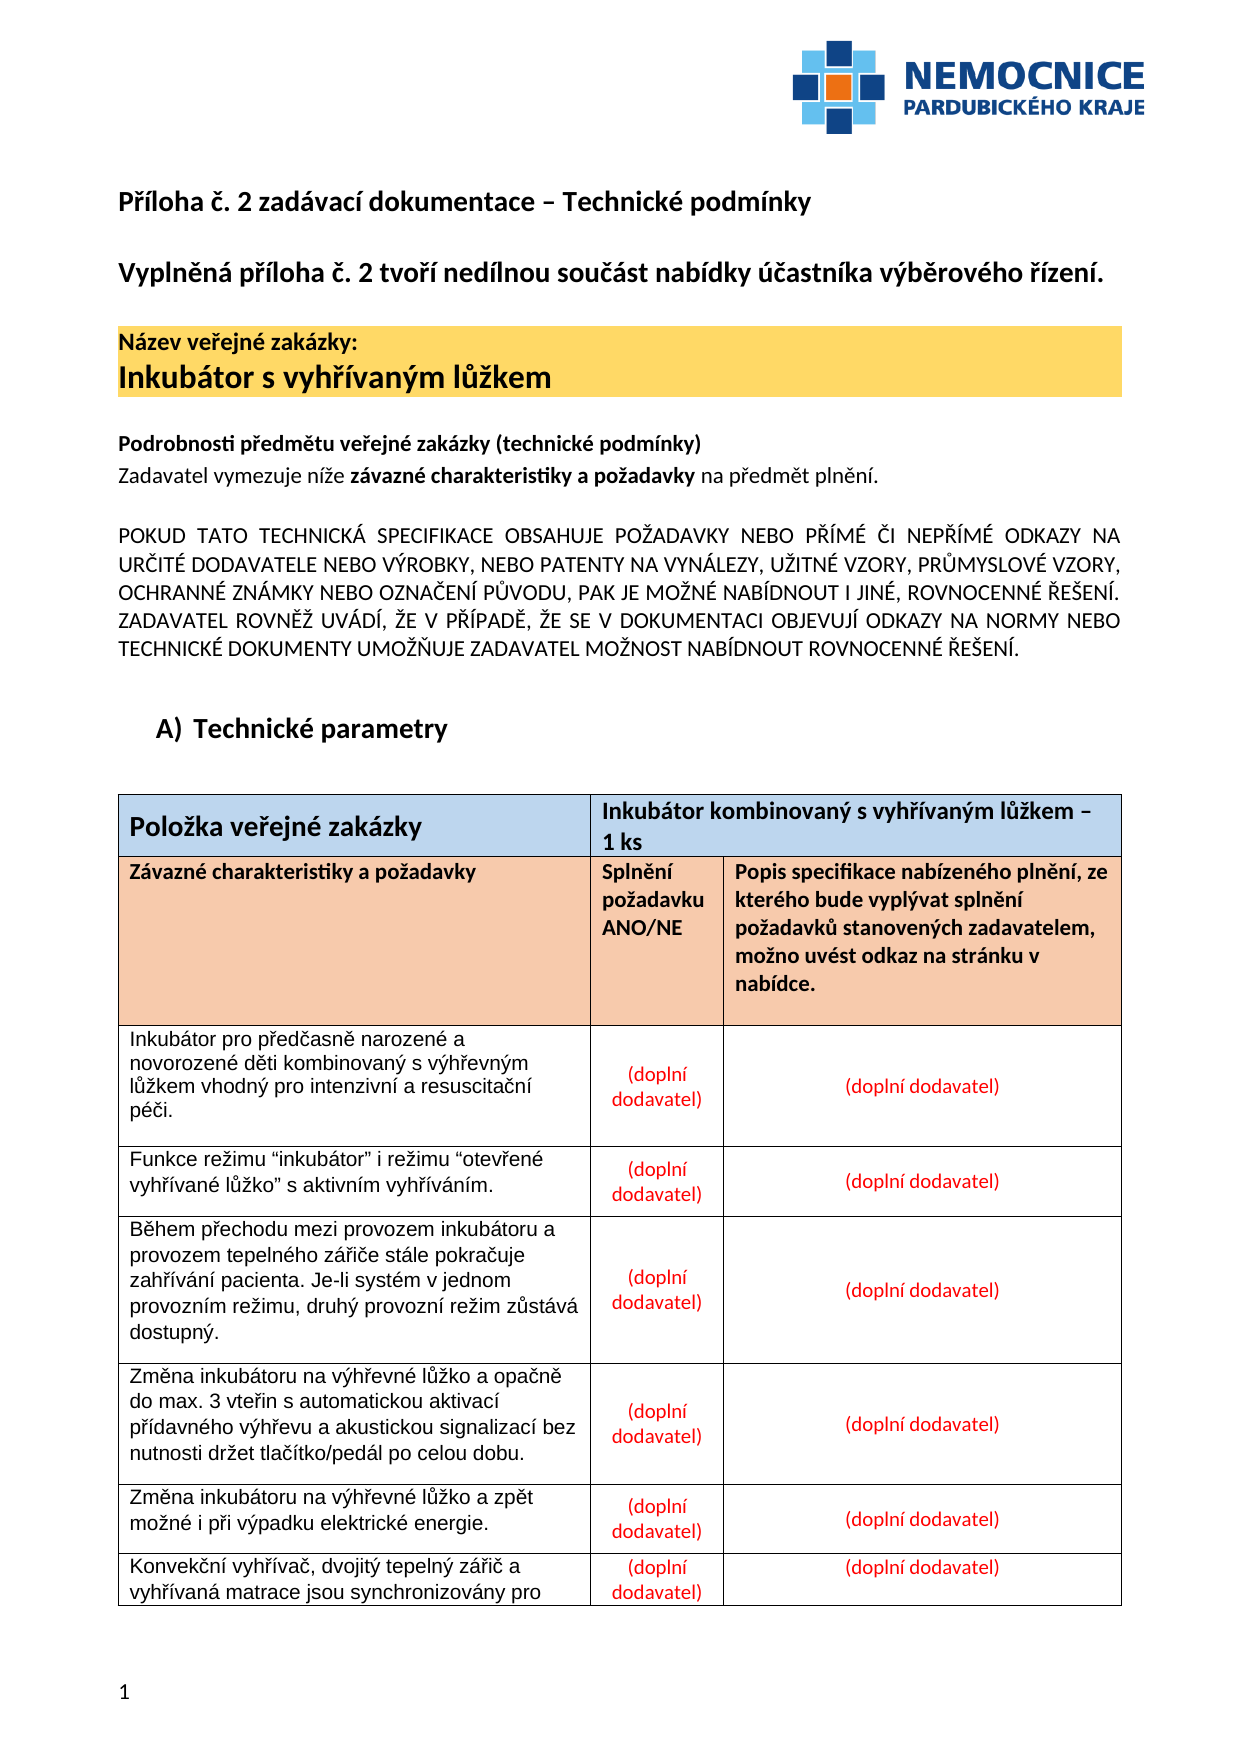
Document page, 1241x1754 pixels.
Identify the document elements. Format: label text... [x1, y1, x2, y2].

table_header Položka veřejné zakázky [119, 795, 590, 856]
table_cell Závazné charakteristiky a požadavky [119, 857, 590, 1025]
table_cell (doplní dodavatel) [724, 1485, 1121, 1553]
text POKUD TATO TECHNICKÁ SPECIFIKACE OBSAHUJE POŽADAVKY NEBO PŘÍMÉ ČI NEPŘÍMÉ ODKAZY NA URČITÉ DODAVATELE NEBO VÝROBKY, NEBO PATENTY NA VYNÁLEZY, UŽITNÉ VZORY, PRŮMYSLOVÉ VZORY, OCHRANNÉ ZNÁMKY NEBO OZNAČENÍ PŮVODU, PAK JE MOŽNÉ NABÍDNOUT I JINÉ, ROVNOCENNÉ ŘEŠENÍ. ZADAVATEL ROVNĚŽ UVÁDÍ, ŽE V PŘÍPADĚ, ŽE SE V DOKUMENTACI OBJEVUJÍ ODKAZY NA NORMY NEBO TECHNICKÉ DOKUMENTY UMOŽŇUJE ZADAVATEL MOŽNOST NABÍDNOUT ROVNOCENNÉ ŘEŠENÍ. [118, 522, 1122, 662]
table_cell (doplní dodavatel) [724, 1217, 1121, 1362]
table_cell (doplní dodavatel) [724, 1147, 1121, 1216]
text Název veřejné zakázky: [118, 326, 1122, 356]
table_cell (doplní dodavatel) [724, 1364, 1121, 1483]
subtitle Technické parametry [156, 711, 1122, 746]
table_cell (doplní dodavatel) [724, 1554, 1121, 1605]
text Zadavatel vymezuje níže závazné charakteristiky a požadavky na předmět plnění. [118, 461, 1122, 489]
table_cell Splnění požadavku ANO/NE [591, 857, 723, 1025]
subtitle Inkubátor s vyhřívaným lůžkem [118, 356, 1122, 397]
table_cell Změna inkubátoru na výhřevné lůžko a zpět možné i při výpadku elektrické energie. [119, 1485, 590, 1553]
table_cell Změna inkubátoru na výhřevné lůžko a opačně do max. 3 vteřin s automatickou aktivací přídavného výhřevu a akustickou signalizací bez nutnosti držet tlačítko/pedál po celou dobu. [119, 1364, 590, 1483]
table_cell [119, 1554, 590, 1605]
table_header Inkubátor kombinovaný s vyhřívaným lůžkem – 1 ks [591, 795, 1121, 856]
table_cell (doplní dodavatel) [591, 1364, 723, 1483]
text Vyplněná příloha č. 2 tvoří nedílnou součást nabídky účastníka výběrového řízení. [118, 254, 1122, 290]
table_cell (doplní dodavatel) [724, 1026, 1121, 1146]
picture [791, 39, 1145, 135]
table_cell Během přechodu mezi provozem inkubátoru a provozem tepelného zářiče stále pokračuje zahřívání pacienta. Je-li systém v jednom provozním režimu, druhý provozní režim zůstává dostupný. [119, 1217, 590, 1362]
text Podrobnosti předmětu veřejné zakázky (technické podmínky) [118, 429, 1122, 457]
table_cell (doplní dodavatel) [591, 1485, 723, 1553]
table_cell (doplní dodavatel) [591, 1217, 723, 1362]
table_cell (doplní dodavatel) [591, 1554, 723, 1605]
table_cell (doplní dodavatel) [591, 1026, 723, 1146]
text Příloha č. 2 zadávací dokumentace – Technické podmínky [118, 183, 1122, 219]
table_cell (doplní dodavatel) [591, 1147, 723, 1216]
table_cell Popis specifikace nabízeného plnění, ze kterého bude vyplývat splnění požadavků stanovených zadavatelem, možno uvést odkaz na stránku v nabídce. [724, 857, 1121, 1025]
table_cell Funkce režimu “inkubátor” i režimu “otevřené vyhřívané lůžko” s aktivním vyhříváním. [119, 1147, 590, 1216]
table_cell Inkubátor pro předčasně narozené a novorozené děti kombinovaný s výhřevným lůžkem vhodný pro intenzivní a resuscitační péči. [119, 1026, 590, 1146]
